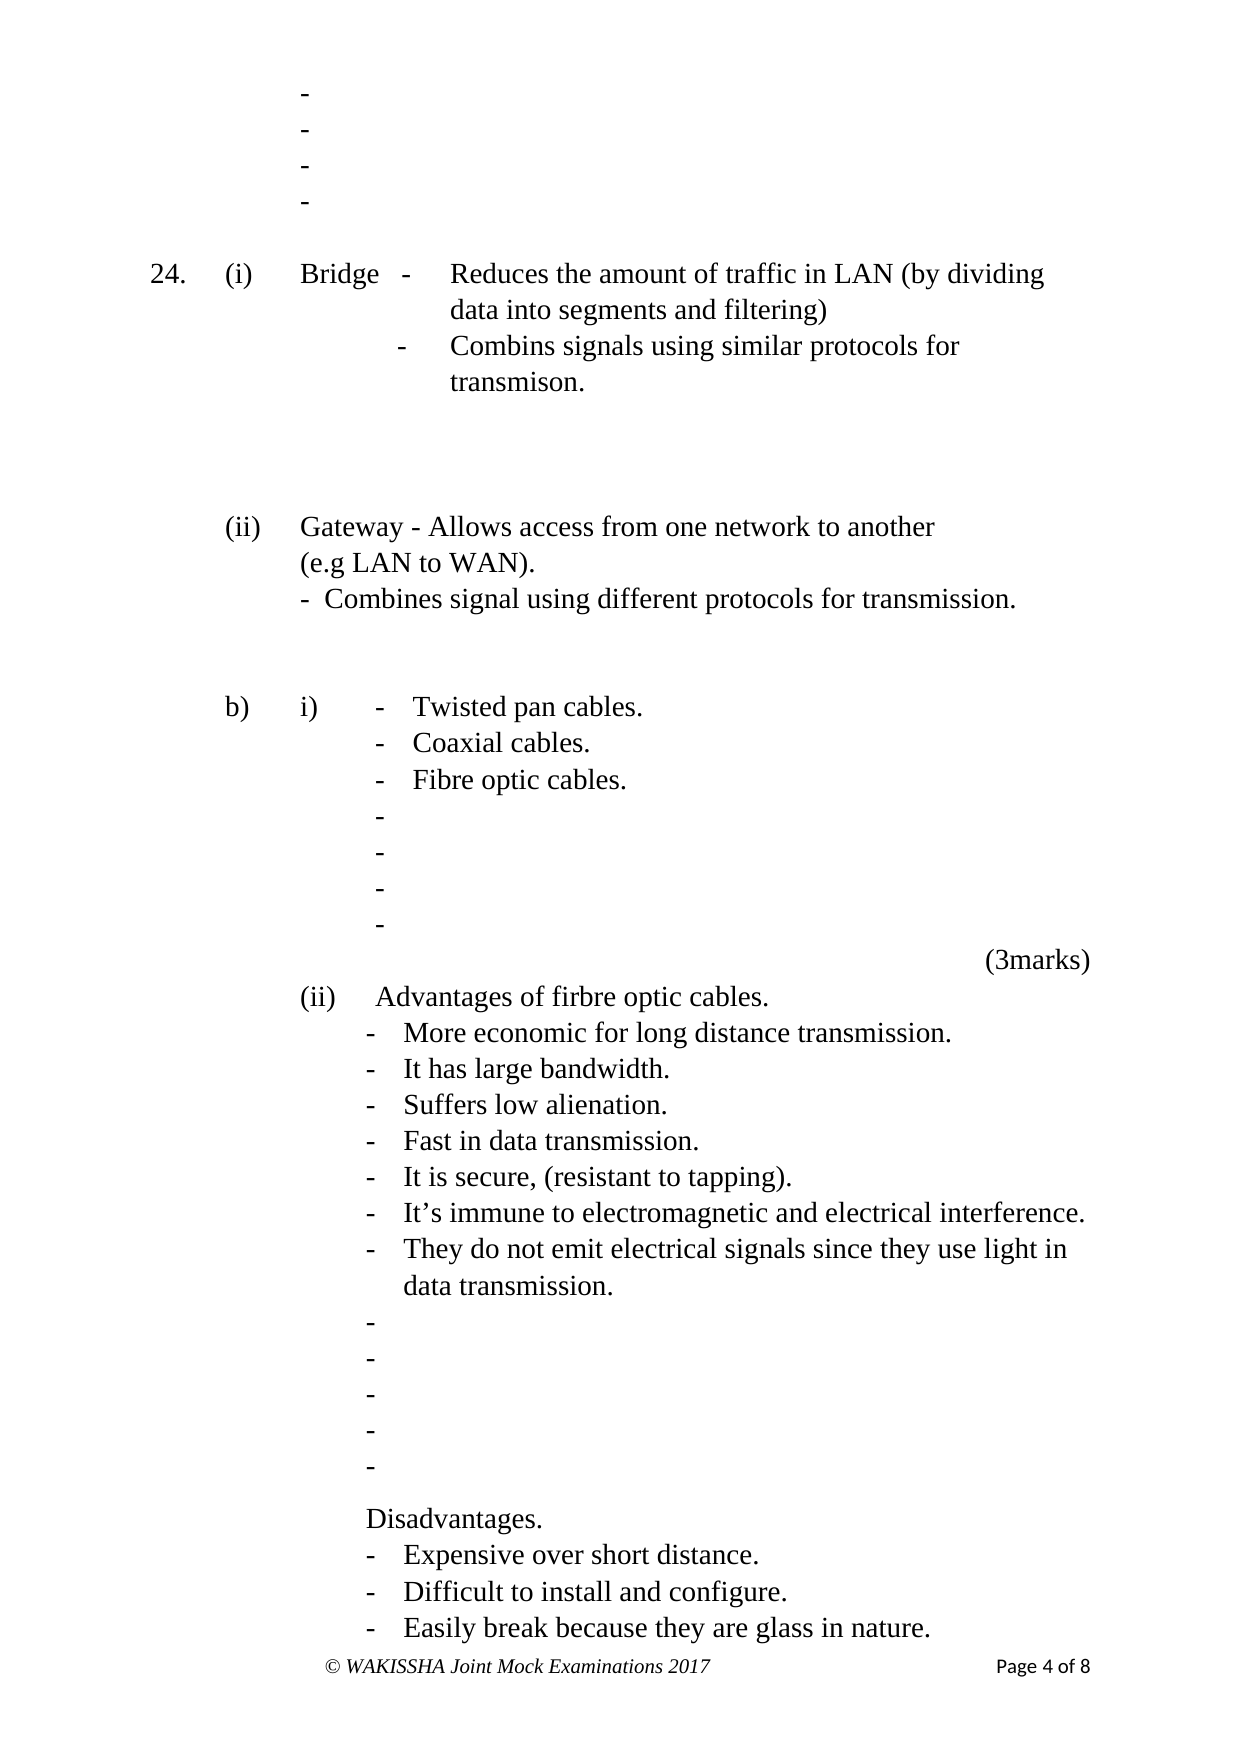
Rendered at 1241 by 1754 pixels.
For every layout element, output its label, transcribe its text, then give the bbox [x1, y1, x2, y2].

list Fast in data transmission. [366, 1123, 1090, 1157]
text (ii) Advantages of firbre optic cables. [225, 979, 1090, 1012]
list They do not emit electrical signals since they use light in data transmission. [366, 1232, 1090, 1301]
text (e.g LAN to WAN). [225, 545, 1090, 578]
list It’s immune to electromagnetic and electrical interference. [366, 1196, 1090, 1229]
text b) i) - Twisted pan cables. [150, 689, 1090, 723]
text (ii) Gateway - Allows access from one network to another [150, 509, 1090, 542]
list Difficult to install and configure. [366, 1574, 1090, 1607]
text - Combines signal using different protocols for transmission. [150, 581, 1090, 614]
list Fibre optic cables. [375, 762, 1090, 795]
list Expensive over short distance. [366, 1537, 1090, 1571]
text Disadvantages. [291, 1501, 1090, 1535]
list It is secure, (resistant to tapping). [366, 1159, 1090, 1193]
text data into segments and filtering) [375, 292, 1090, 325]
list More economic for long distance transmission. [366, 1015, 1090, 1048]
text (3marks) [150, 942, 1090, 976]
text transmison. [375, 364, 1090, 398]
list Suffers low alienation. [366, 1087, 1090, 1121]
list Easily break because they are glass in nature. [366, 1610, 1090, 1643]
text - Combins signals using similar protocols for [150, 328, 1090, 362]
text 24. (i) Bridge - Reduces the amount of traffic in LAN (by dividing [150, 256, 1090, 289]
list Coaxial cables. [375, 726, 1090, 759]
list It has large bandwidth. [366, 1051, 1090, 1084]
